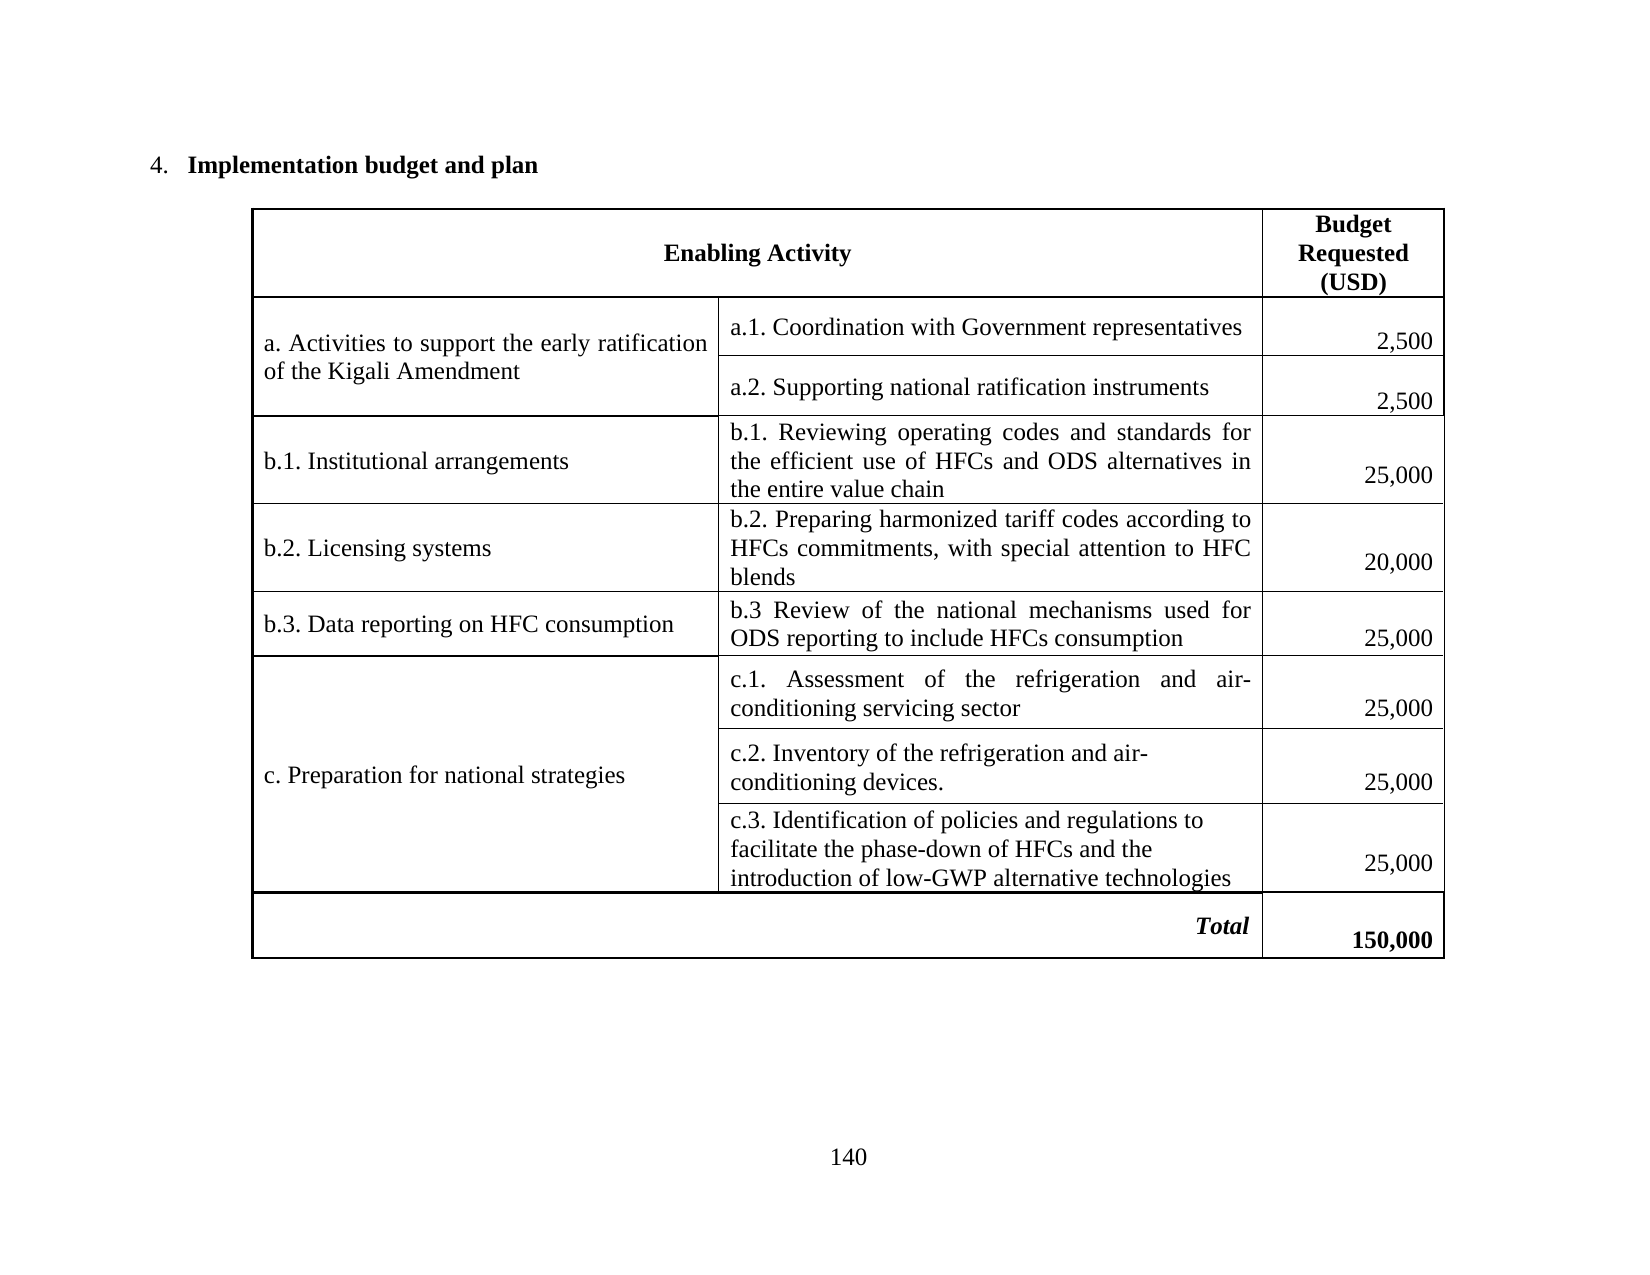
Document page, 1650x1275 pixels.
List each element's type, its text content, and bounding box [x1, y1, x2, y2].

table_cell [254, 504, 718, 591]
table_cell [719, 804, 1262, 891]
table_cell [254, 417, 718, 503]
list Implementation budget and plan [150, 150, 1546, 179]
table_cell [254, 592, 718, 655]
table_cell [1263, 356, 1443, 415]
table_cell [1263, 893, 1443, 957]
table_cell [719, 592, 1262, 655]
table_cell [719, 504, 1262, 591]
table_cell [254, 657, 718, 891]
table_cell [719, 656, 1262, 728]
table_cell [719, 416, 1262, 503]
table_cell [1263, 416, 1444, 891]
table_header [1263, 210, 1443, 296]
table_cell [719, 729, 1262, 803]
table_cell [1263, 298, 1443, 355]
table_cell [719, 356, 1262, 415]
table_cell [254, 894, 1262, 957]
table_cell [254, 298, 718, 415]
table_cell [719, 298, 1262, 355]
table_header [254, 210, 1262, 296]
